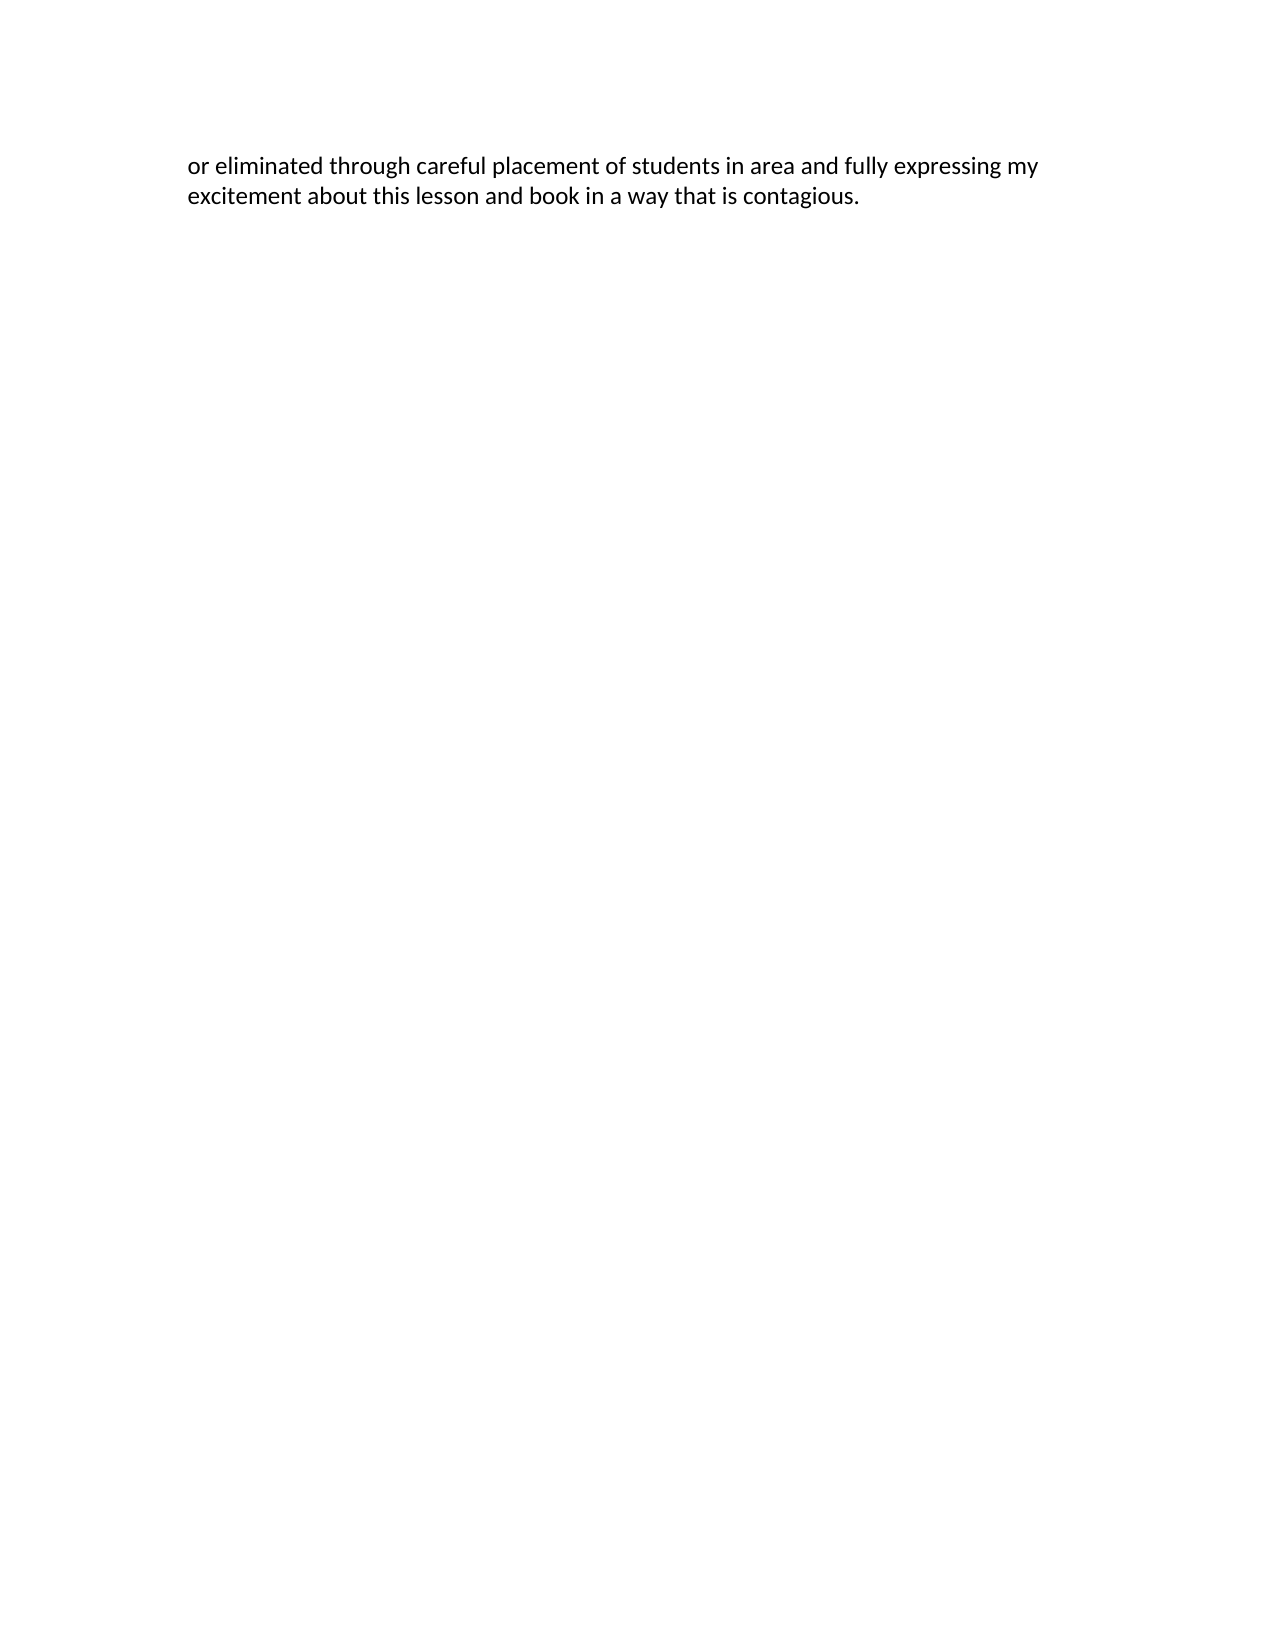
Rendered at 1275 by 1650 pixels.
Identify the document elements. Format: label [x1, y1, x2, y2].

text [187, 150, 1087, 211]
